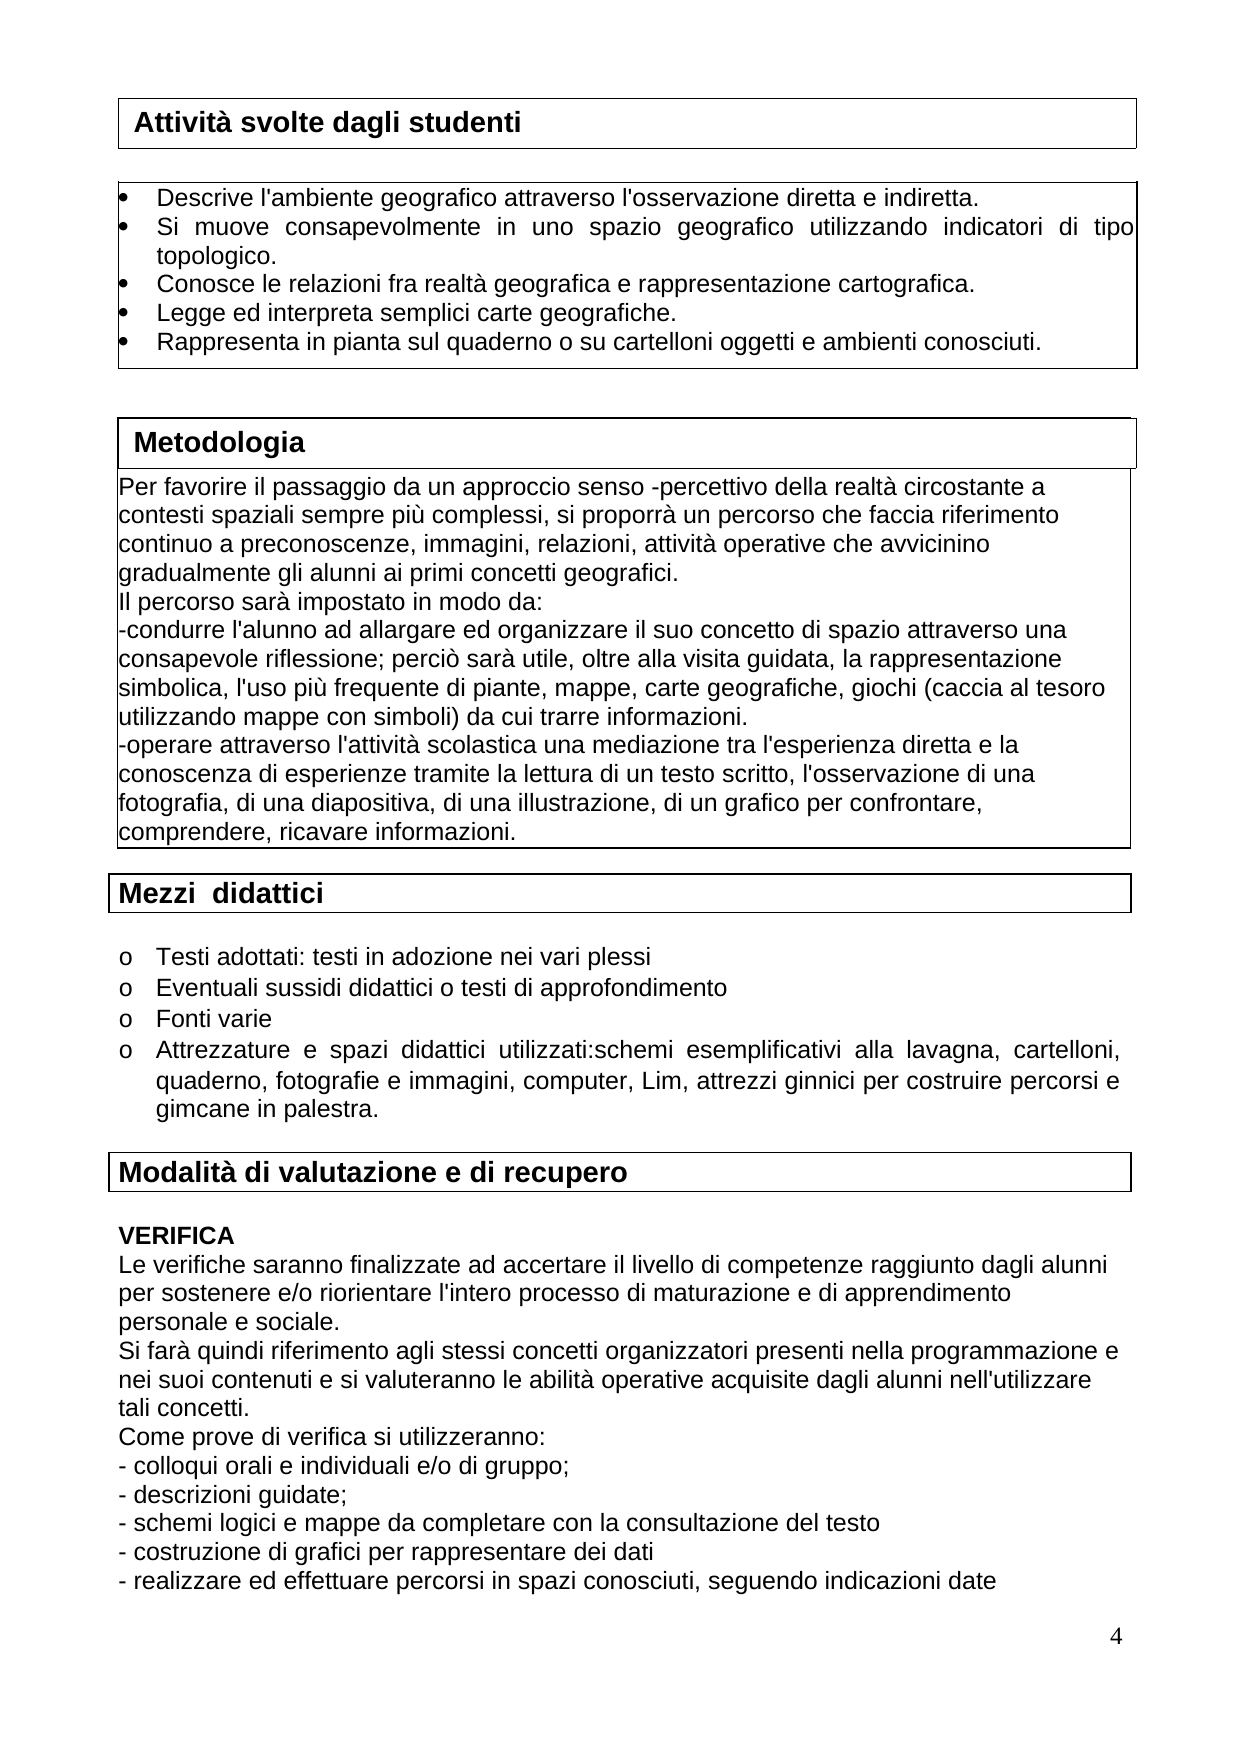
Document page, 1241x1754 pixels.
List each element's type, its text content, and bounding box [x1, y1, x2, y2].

list Attrezzature e spazi didattici utilizzati:schemi esemplificativi alla lavagna, cartelloni, quaderno, fotografie e immagini, computer, Lim, attrezzi ginnici per costruire percorsi e gimcane in palestra. [118, 1035, 1122, 1123]
text Modalità di valutazione e di recupero [110, 1153, 1130, 1191]
text -operare attraverso l'attività scolastica una mediazione tra l'esperienza diretta e la conoscenza di esperienze tramite la lettura di un testo scritto, l'osservazione di una fotografia, di una diapositiva, di una illustrazione, di un grafico per confrontare, comprendere, ricavare informazioni. [118, 727, 1130, 847]
text Per favorire il passaggio da un approccio senso -percettivo della realtà circostante a contesti spaziali sempre più complessi, si proporrà un percorso che faccia riferimento continuo a preconoscenze, immagini, relazioni, attività operative che avvicinino gradualmente gli alunni ai primi concetti geografici. [118, 469, 1130, 586]
text Le verifiche saranno finalizzate ad accertare il livello di competenze raggiunto dagli alunni per sostenere e/o riorientare l'intero processo di maturazione e di apprendimento personale e sociale. [118, 1250, 1122, 1336]
list Eventuali sussidi didattici o testi di approfondimento [118, 973, 1122, 1004]
text Mezzi didattici [110, 875, 1130, 912]
text VERIFICA [118, 1221, 1122, 1250]
text Come prove di verifica si utilizzeranno: [118, 1422, 1122, 1451]
list Fonti varie [118, 1004, 1122, 1035]
text -condurre l'alunno ad allargare ed organizzare il suo concetto di spazio attraverso una consapevole riflessione; perciò sarà utile, oltre alla visita guidata, la rappresentazione simbolica, l'uso più frequente di piante, mappe, carte geografiche, giochi (caccia al tesoro utilizzando mappe con simboli) da cui trarre informazioni. [118, 615, 1122, 727]
text - colloqui orali e individuali e/o di gruppo; [118, 1451, 1122, 1480]
text - realizzare ed effettuare percorsi in spazi conosciuti, seguendo indicazioni date [118, 1566, 1122, 1595]
table_header Descrive l'ambiente geografico attraverso l'osservazione diretta e indiretta. Si muove consapevolmente in uno spazio geografico utilizzando indicatori di tipo topologico. Conosce le relazioni fra realtà geografica e rappresentazione cartografica. Legge ed interpreta semplici carte geografiche. Rappresenta in pianta sul quaderno o su cartelloni oggetti e ambienti conosciuti. [119, 183, 1136, 368]
text - schemi logici e mappe da completare con la consultazione del testo [118, 1508, 1122, 1537]
text - descrizioni guidate; [118, 1480, 1122, 1508]
text - costruzione di grafici per rappresentare dei dati [118, 1537, 1122, 1566]
list Testi adottati: testi in adozione nei vari plessi [118, 942, 1122, 973]
text Il percorso sarà impostato in modo da: [118, 586, 1122, 615]
text Si farà quindi riferimento agli stessi concetti organizzatori presenti nella programmazione e nei suoi contenuti e si valuteranno le abilità operative acquisite dagli alunni nell'utilizzare tali concetti. [118, 1336, 1122, 1422]
